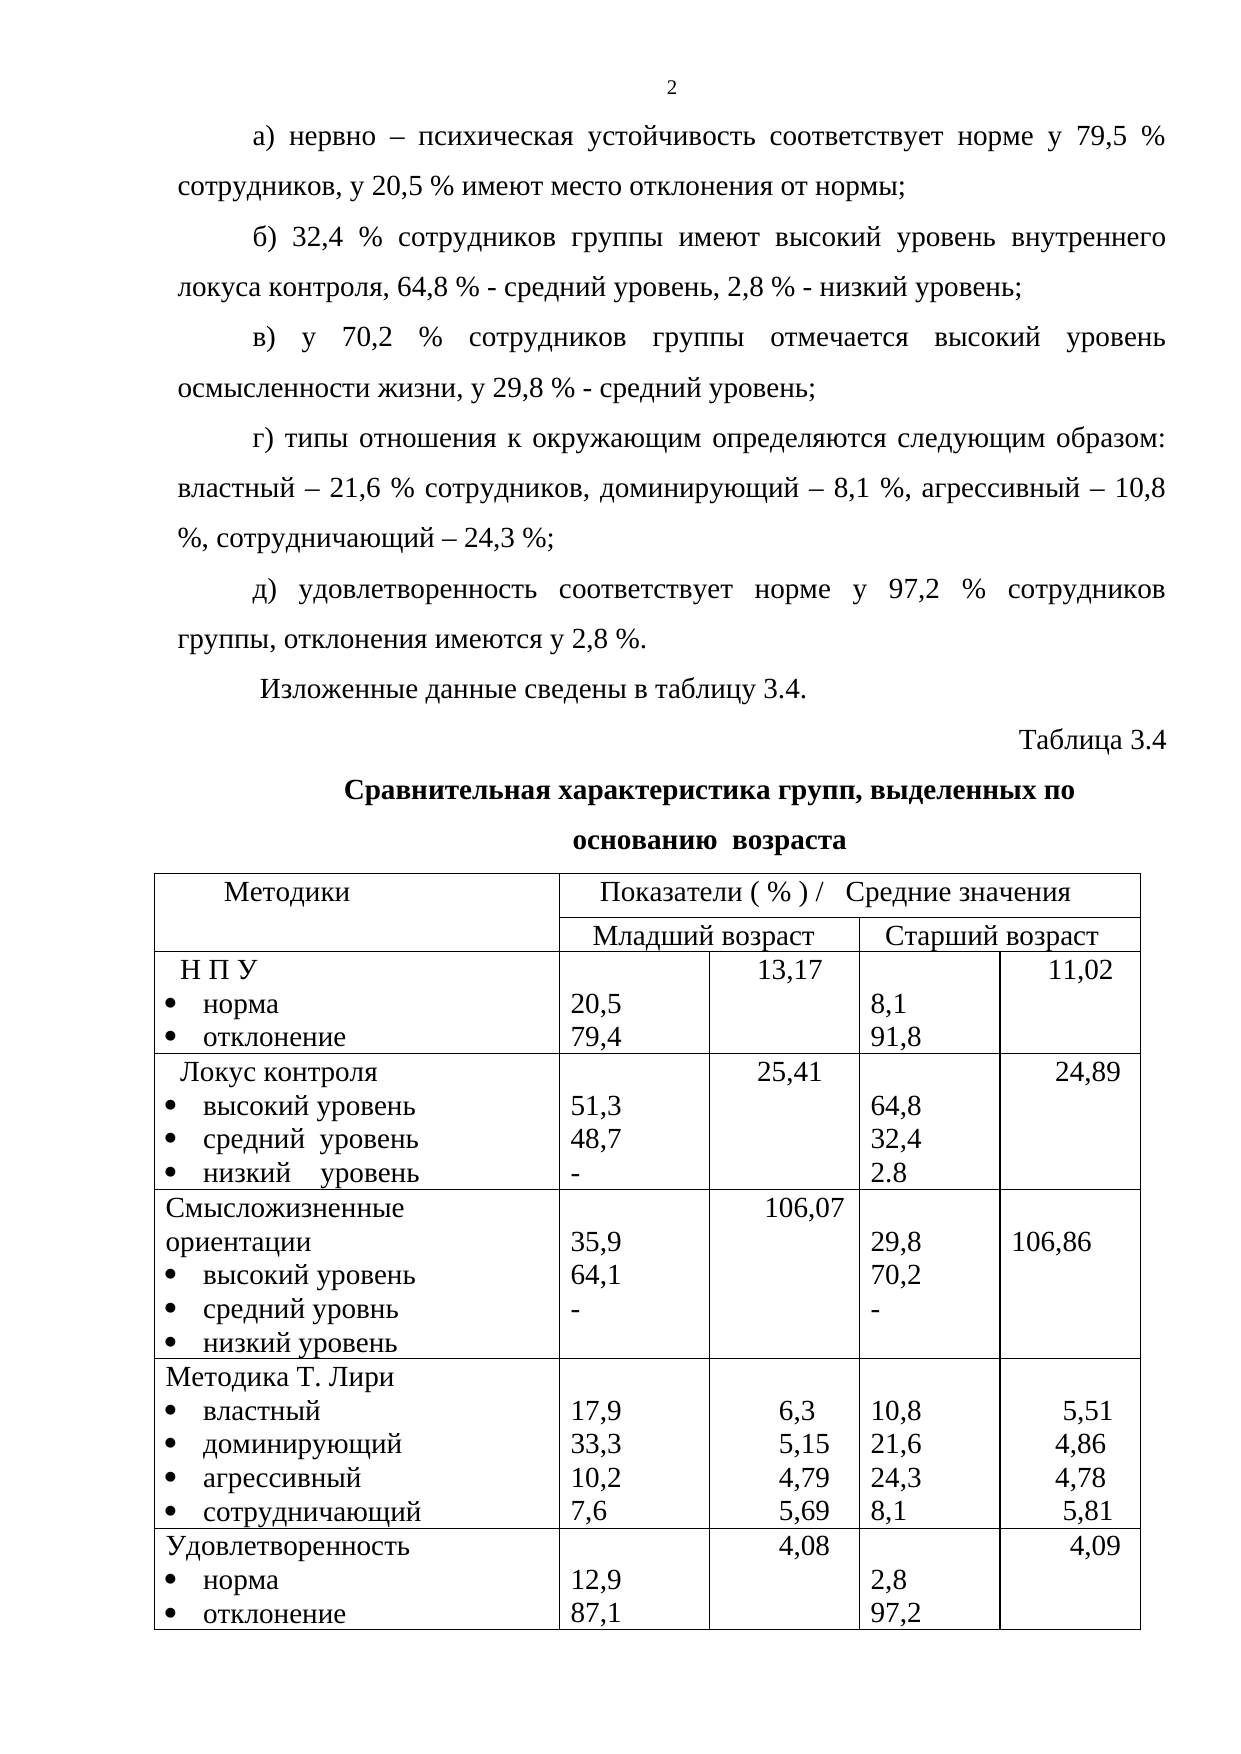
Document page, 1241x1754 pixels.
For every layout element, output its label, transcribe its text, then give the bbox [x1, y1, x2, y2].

table_cell Старший возраст [860, 918, 1140, 951]
text Изложенные данные сведены в таблицу 3.4. [177, 672, 1167, 705]
table_cell 51,3 48,7 - [560, 1054, 709, 1189]
text основанию возраста [177, 822, 1167, 856]
table_header Показатели ( % ) / Средние значения [560, 874, 1140, 917]
table_header Методики [155, 874, 559, 951]
table_cell 11,02 [1001, 952, 1140, 1053]
table_cell 10,8 21,6 24,3 8,1 [860, 1359, 999, 1527]
table_cell Младший возраст [560, 918, 859, 951]
table_cell 106,07 [710, 1190, 859, 1358]
table_cell 17,9 33,3 10,2 7,6 [560, 1359, 709, 1527]
table_cell Локус контроля высокий уровень средний уровень низкий уровень [155, 1054, 559, 1189]
table_cell 106,86 [1001, 1190, 1140, 1358]
table_cell Удовлетворенность норма отклонение [155, 1529, 559, 1629]
table_cell Смысложизненные ориентации высокий уровень средний уровнь низкий уровень [155, 1190, 559, 1358]
table_cell 35,9 64,1 - [560, 1190, 709, 1358]
table_cell Н П У норма отклонение [155, 952, 559, 1053]
table_cell 25,41 [710, 1054, 859, 1189]
table_cell 6,3 5,15 4,79 5,69 [710, 1359, 859, 1527]
text в) у 70,2 % сотрудников группы отмечается высокий уровень осмысленности жизни, у 29,8 % - средний уровень; [177, 319, 1167, 403]
table_cell 29,8 70,2 - [860, 1190, 999, 1358]
table_cell 24,89 [1001, 1054, 1140, 1189]
text Таблица 3.4 [177, 722, 1167, 755]
table_cell 2,8 97,2 [860, 1529, 999, 1629]
table_cell 13,17 [710, 952, 859, 1053]
table_cell 4,09 [1001, 1529, 1140, 1629]
text д) удовлетворенность соответствует норме у 97,2 % сотрудников группы, отклонения имеются у 2,8 %. [177, 571, 1167, 655]
text г) типы отношения к окружающим определяются следующим образом: властный – 21,6 % сотрудников, доминирующий – 8,1 %, агрессивный – 10,8 %, сотрудничающий – 24,3 %; [177, 420, 1167, 554]
table_cell 64,8 32,4 2.8 [860, 1054, 999, 1189]
text а) нервно – психическая устойчивость соответствует норме у 79,5 % сотрудников, у 20,5 % имеют место отклонения от нормы; [177, 118, 1167, 202]
table_cell 12,9 87,1 [560, 1529, 709, 1629]
text б) 32,4 % сотрудников группы имеют высокий уровень внутреннего локуса контроля, 64,8 % - средний уровень, 2,8 % - низкий уровень; [177, 219, 1167, 303]
table_cell 5,51 4,86 4,78 5,81 [1001, 1359, 1140, 1527]
text Сравнительная характеристика групп, выделенных по [177, 772, 1167, 806]
table_cell Методика Т. Лири властный доминирующий агрессивный сотрудничающий [155, 1359, 559, 1527]
table_cell 8,1 91,8 [860, 952, 999, 1053]
table_cell 4,08 [710, 1529, 859, 1629]
table_cell 20,5 79,4 [560, 952, 709, 1053]
